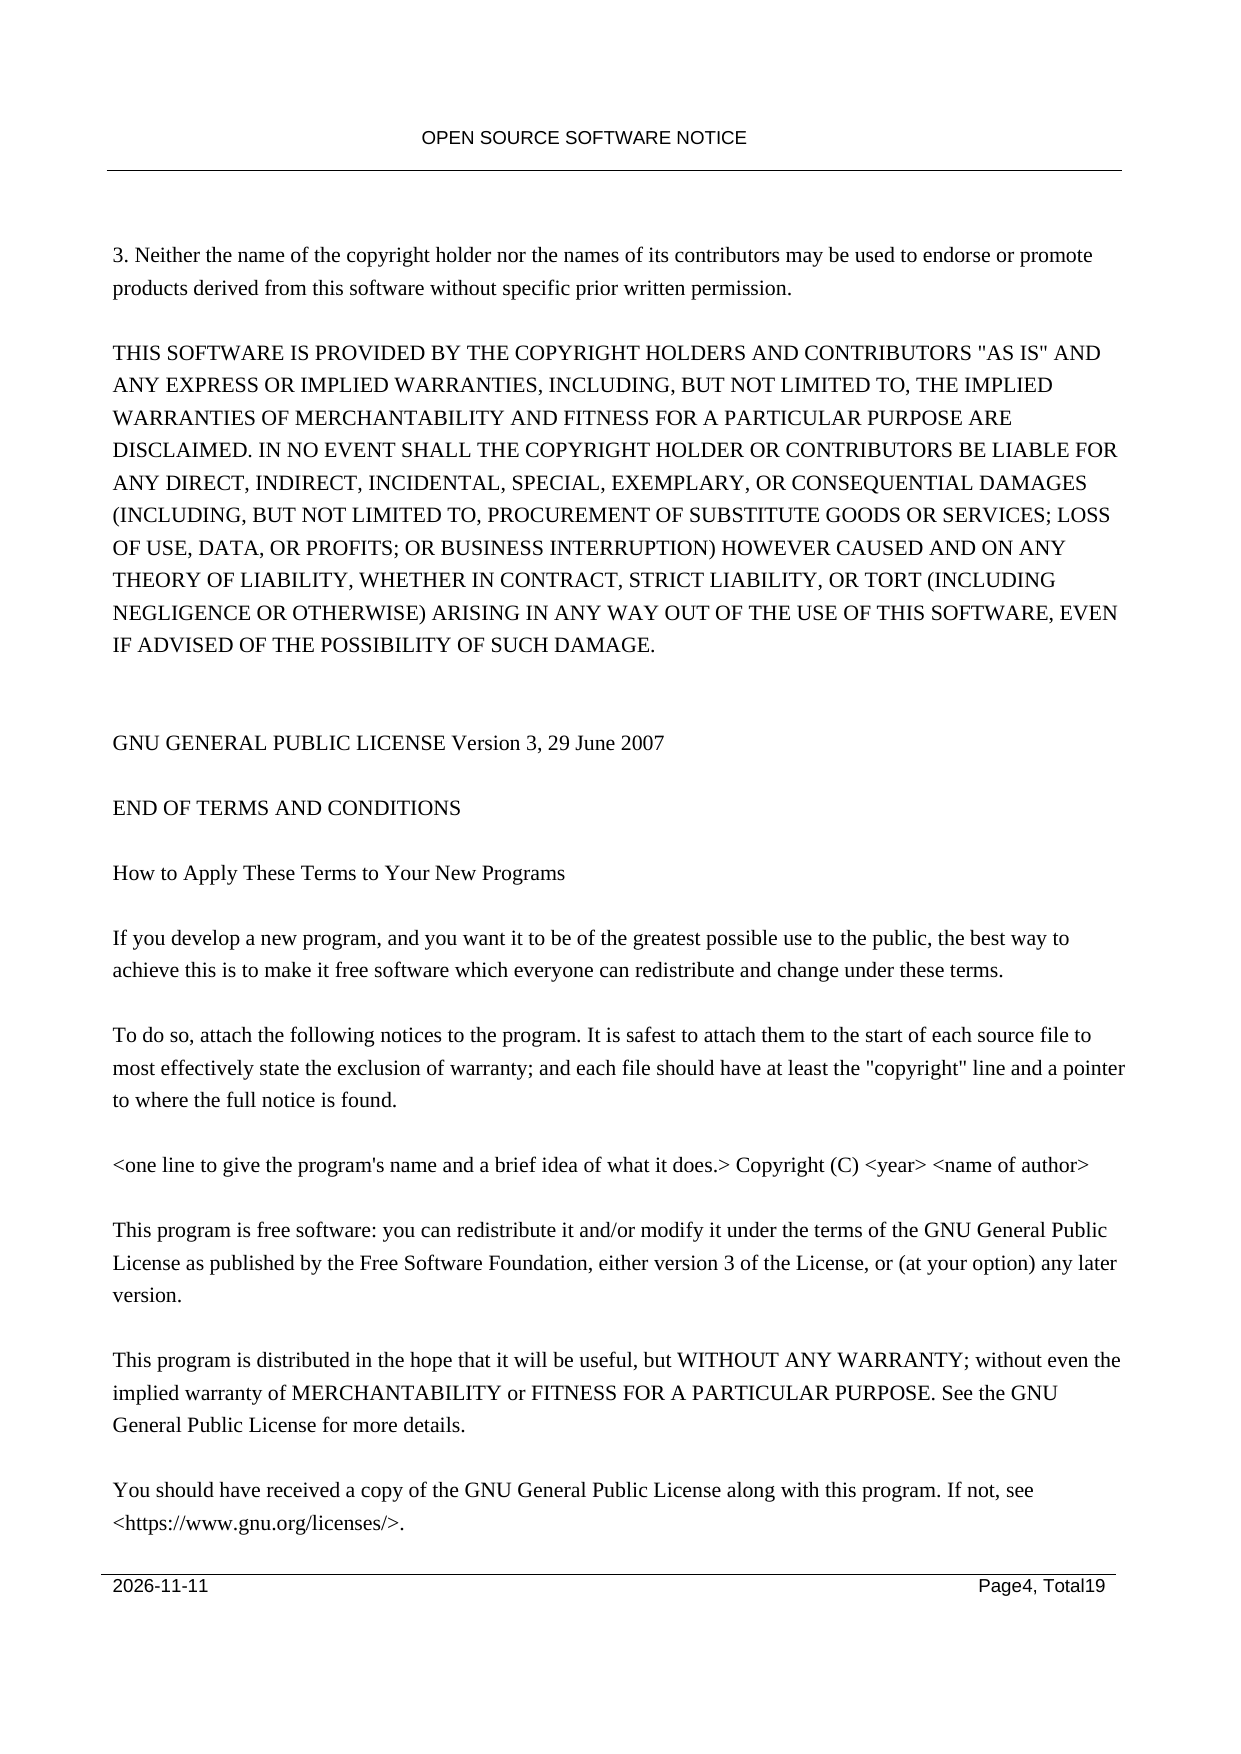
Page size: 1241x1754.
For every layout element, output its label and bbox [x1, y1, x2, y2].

text [112, 206, 1128, 1539]
